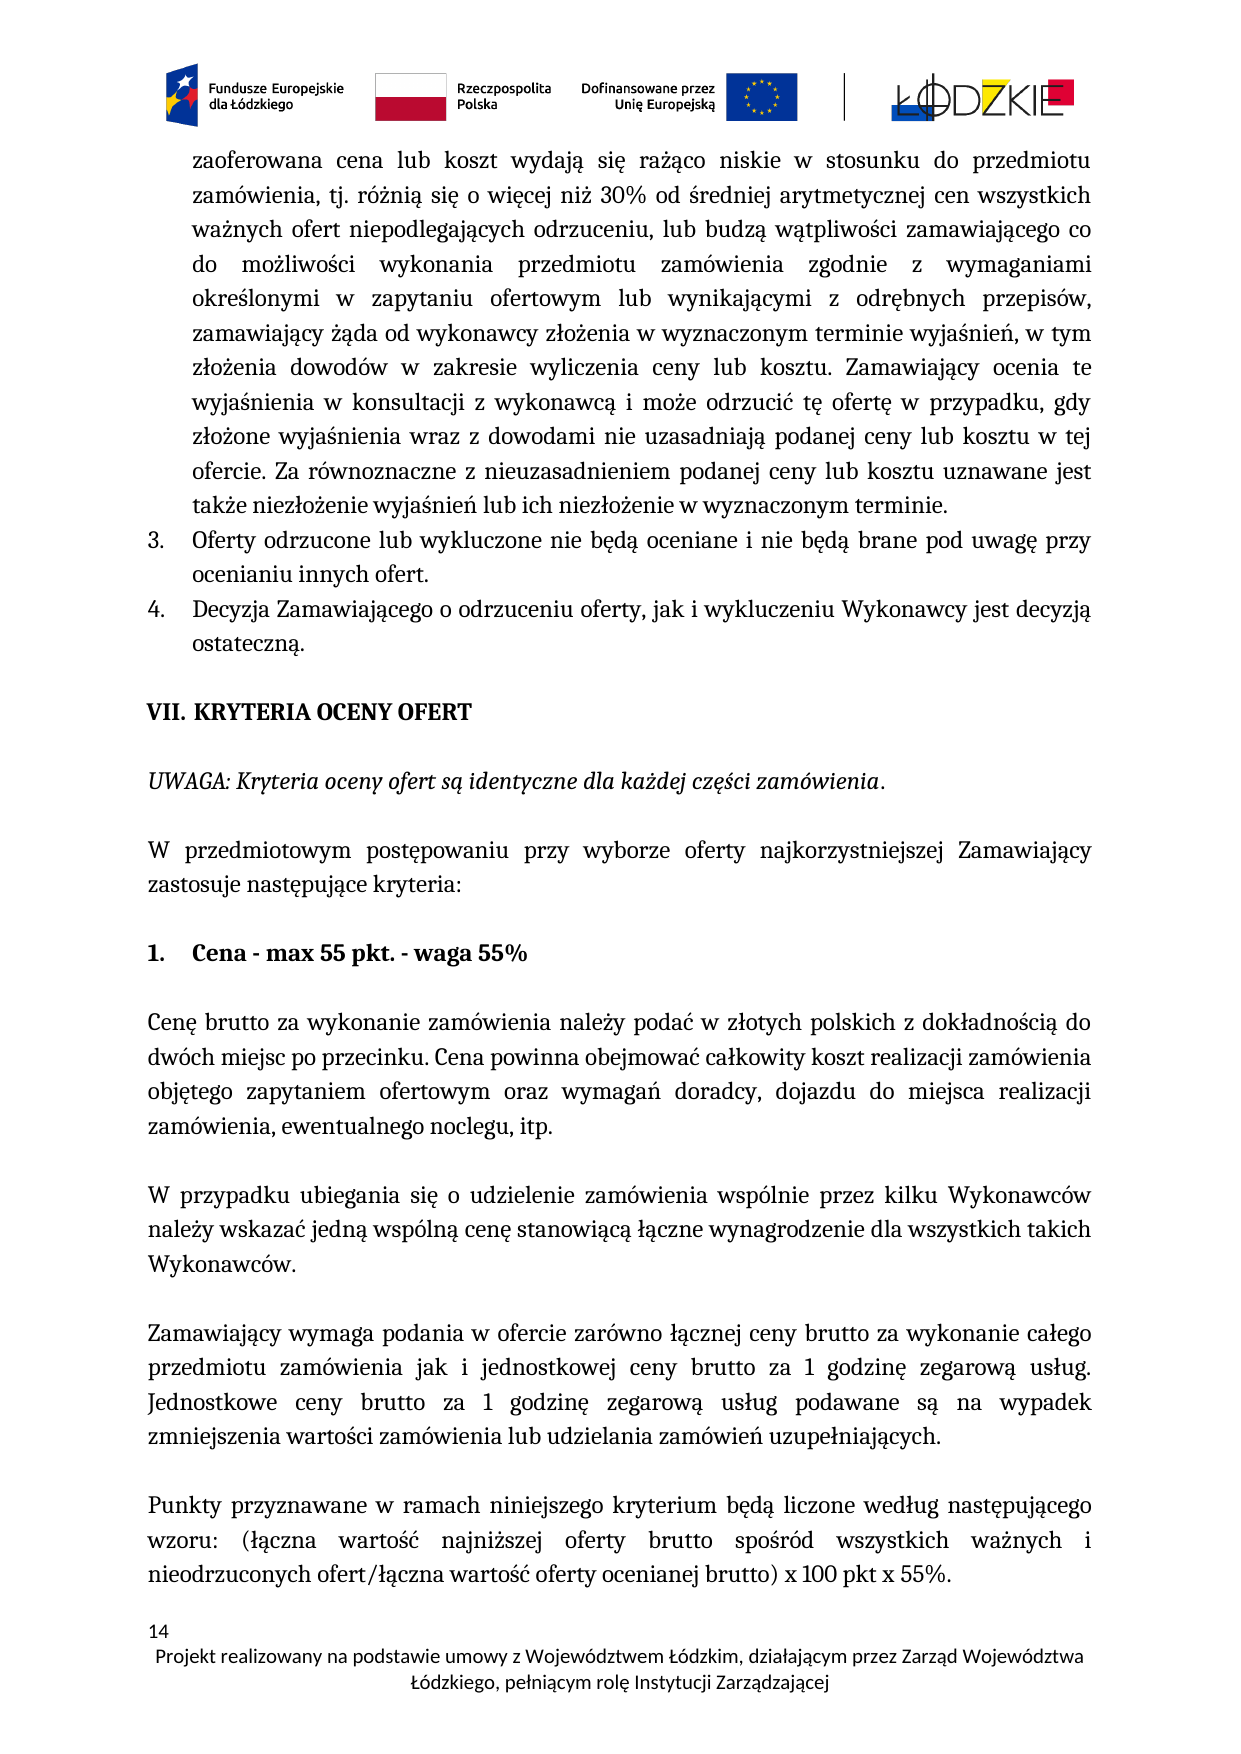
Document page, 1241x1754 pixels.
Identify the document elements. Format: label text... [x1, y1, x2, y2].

text UWAGA: Kryteria oceny ofert są identyczne dla każdej części zamówienia. [148, 767, 1093, 796]
list KRYTERIA OCENY OFERT [146, 698, 1093, 727]
list Oferty odrzucone lub wykluczone nie będą oceniane i nie będą brane pod uwagę przy ocenianiu innych ofert. [148, 526, 1093, 589]
text Zamawiający wymaga podania w ofercie zarówno łącznej ceny brutto za wykonanie całego przedmiotu zamówienia jak i jednostkowej ceny brutto za 1 godzinę zegarową usług. Jednostkowe ceny brutto za 1 godzinę zegarową usług podawane są na wypadek zmniejszenia wartości zamówienia lub udzielania zamówień uzupełniających. [148, 1319, 1093, 1451]
text W przypadku ubiegania się o udzielenie zamówienia wspólnie przez kilku Wykonawców należy wskazać jedną wspólną cenę stanowiącą łączne wynagrodzenie dla wszystkich takich Wykonawców. [148, 1181, 1093, 1278]
picture [147, 47, 1093, 143]
text W przedmiotowym postępowaniu przy wyborze oferty najkorzystniejszej Zamawiający zastosuje następujące kryteria: [148, 836, 1093, 899]
list Decyzja Zamawiającego o odrzuceniu oferty, jak i wykluczeniu Wykonawcy jest decyzją ostateczną. [148, 594, 1093, 658]
list Cena - max 55 pkt. - waga 55% [148, 939, 1093, 968]
text Cenę brutto za wykonanie zamówienia należy podać w złotych polskich z dokładnością do dwóch miejsc po przecinku. Cena powinna obejmować całkowity koszt realizacji zamówienia objętego zapytaniem ofertowym oraz wymagań doradcy, dojazdu do miejsca realizacji zamówienia, ewentualnego noclegu, itp. [148, 1008, 1093, 1141]
text Punkty przyznawane w ramach niniejszego kryterium będą liczone według następującego wzoru: (łączna wartość najniższej oferty brutto spośród wszystkich ważnych i nieodrzuconych ofert/łączna wartość oferty ocenianej brutto) x 100 pkt x 55%. [148, 1491, 1093, 1589]
